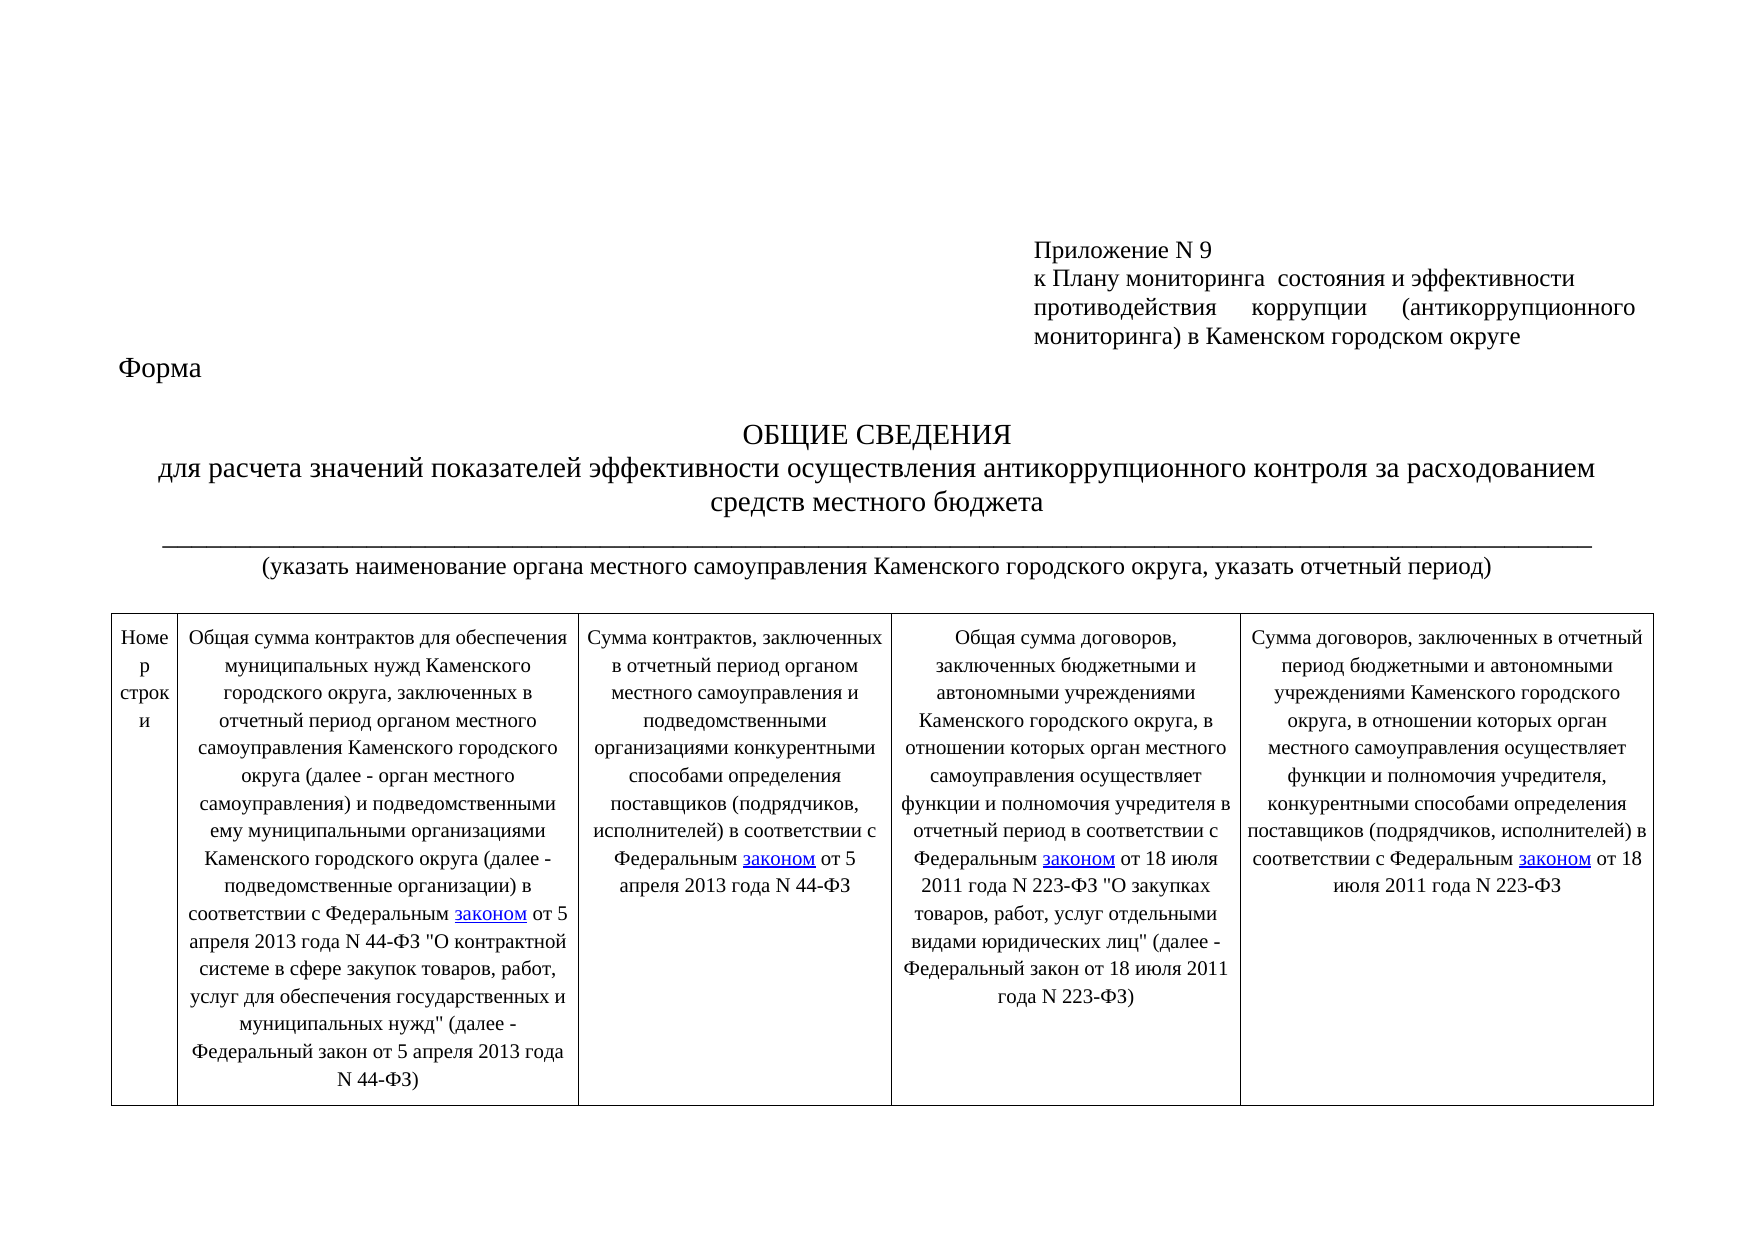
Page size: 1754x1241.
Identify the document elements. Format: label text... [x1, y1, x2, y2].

table_header Общая сумма контрактов для обеспечения муниципальных нужд Каменского городского округа, заключенных в отчетный период органом местного самоуправления Каменского городского округа (далее - орган местного самоуправления) и подведомственными ему муниципальными организациями Каменского городского округа (далее - подведомственные организации) в соответствии с Федеральным законом от 5 апреля 2013 года N 44-ФЗ "О контрактной системе в сфере закупок товаров, работ, услуг для обеспечения государственных и муниципальных нужд" (далее - Федеральный закон от 5 апреля 2013 года N 44-ФЗ) [178, 614, 578, 1105]
text (указать наименование органа местного самоуправления Каменского городского округа, указать отчетный период) [118, 551, 1636, 580]
table_header Сумма договоров, заключенных в отчетный период бюджетными и автономными учреждениями Каменского городского округа, в отношении которых орган местного самоуправления осуществляет функции и полномочия учредителя, конкурентными способами определения поставщиков (подрядчиков, исполнителей) в соответствии с Федеральным законом от 18 июля 2011 года N 223-ФЗ [1241, 614, 1653, 1105]
text для расчета значений показателей эффективности осуществления антикоррупционного контроля за расходованием средств местного бюджета [118, 450, 1636, 517]
text Приложение N 9 [1034, 235, 1636, 263]
text к Плану мониторинга состояния и эффективности [1034, 263, 1636, 292]
table_header Общая сумма договоров, заключенных бюджетными и автономными учреждениями Каменского городского округа, в отношении которых орган местного самоуправления осуществляет функции и полномочия учредителя в отчетный период в соответствии с Федеральным законом от 18 июля 2011 года N 223-ФЗ "О закупках товаров, работ, услуг отдельными видами юридических лиц" (далее - Федеральный закон от 18 июля 2011 года N 223-ФЗ) [892, 614, 1240, 1105]
text ОБЩИЕ СВЕДЕНИЯ [118, 417, 1636, 450]
text Форма [118, 350, 1636, 383]
text __________________________________________________________________________________________________ [118, 517, 1636, 551]
table_header Номер строки [112, 614, 177, 1105]
table_header Сумма контрактов, заключенных в отчетный период органом местного самоуправления и подведомственными организациями конкурентными способами определения поставщиков (подрядчиков, исполнителей) в соответствии с Федеральным законом от 5 апреля 2013 года N 44-ФЗ [579, 614, 891, 1105]
text противодействия коррупции (антикоррупционного мониторинга) в Каменском городском округе [1034, 292, 1636, 350]
